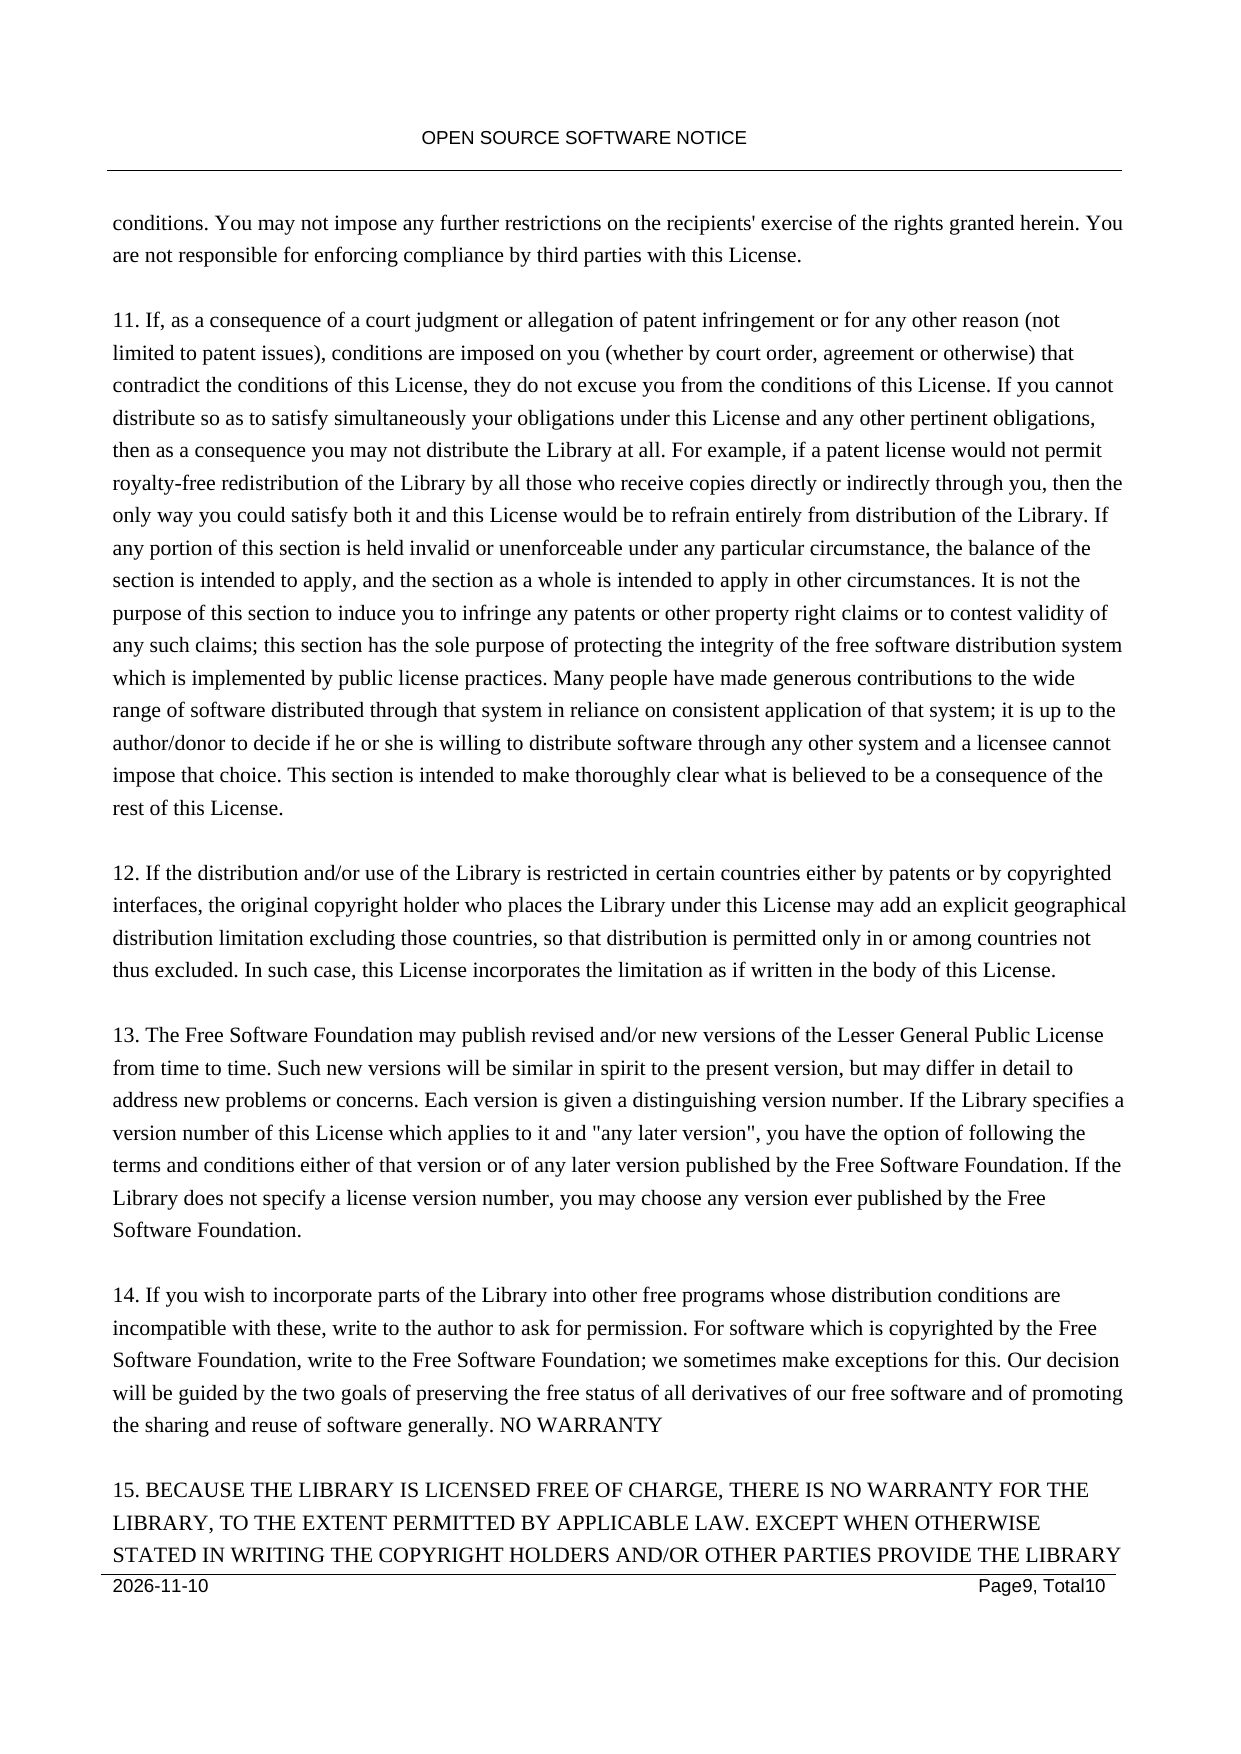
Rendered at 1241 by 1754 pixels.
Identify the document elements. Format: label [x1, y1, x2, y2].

text [112, 206, 1128, 1571]
